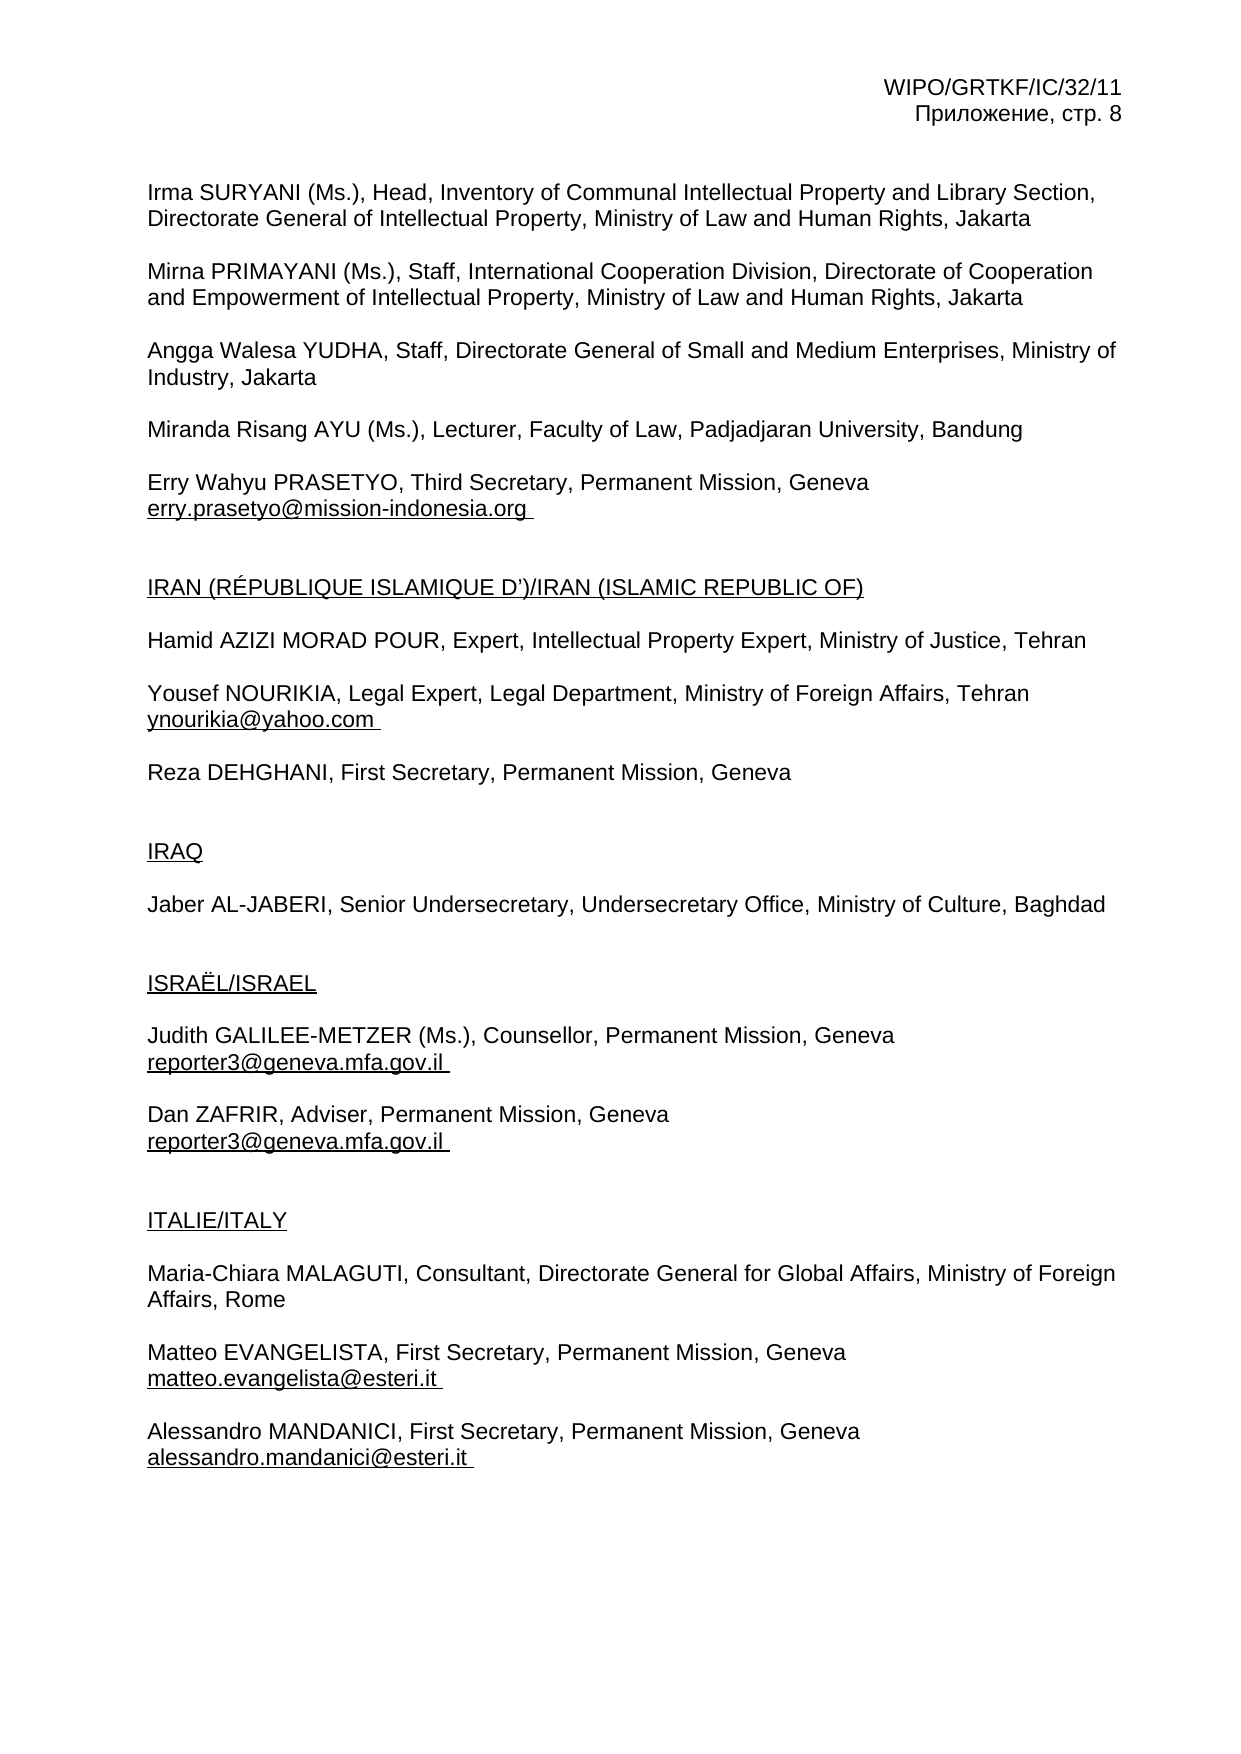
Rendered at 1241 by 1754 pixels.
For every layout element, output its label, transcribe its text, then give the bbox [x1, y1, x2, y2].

text ynourikia@yahoo.com [147, 706, 1122, 732]
text Irma SURYANI (Ms.), Head, Inventory of Communal Intellectual Property and Library Section, Directorate General of Intellectual Property, Ministry of Law and Human Rights, Jakarta [147, 179, 1122, 232]
text Maria-Chiara MALAGUTI, Consultant, Directorate General for Global Affairs, Ministry of Foreign Affairs, Rome [147, 1259, 1122, 1312]
text IRAN (RÉPUBLIQUE ISLAMIQUE D’)/IRAN (ISLAMIC REPUBLIC OF) [147, 574, 1122, 601]
text Reza DEHGHANI, First Secretary, Permanent Mission, Geneva [147, 759, 1122, 785]
text Jaber AL-JABERI, Senior Undersecretary, Undersecretary Office, Ministry of Culture, Baghdad [147, 891, 1122, 917]
text Erry Wahyu PRASETYO, Third Secretary, Permanent Mission, Geneva [147, 469, 1122, 495]
text alessandro.mandanici@esteri.it [147, 1444, 1122, 1470]
text Hamid AZIZI MORAD POUR, Expert, Intellectual Property Expert, Ministry of Justice, Tehran [147, 627, 1122, 653]
text ISRAËL/ISRAEL [147, 969, 1122, 996]
text Dan ZAFRIR, Adviser, Permanent Mission, Geneva [147, 1101, 1122, 1128]
text Matteo EVANGELISTA, First Secretary, Permanent Mission, Geneva [147, 1338, 1122, 1365]
text Angga Walesa YUDHA, Staff, Directorate General of Small and Medium Enterprises, Ministry of Industry, Jakarta [147, 337, 1122, 390]
text erry.prasetyo@mission-indonesia.org [147, 495, 1122, 522]
text IRAQ [147, 838, 1122, 864]
text Judith GALILEE-METZER (Ms.), Counsellor, Permanent Mission, Geneva [147, 1022, 1122, 1049]
text Alessandro MANDANICI, First Secretary, Permanent Mission, Geneva [147, 1418, 1122, 1444]
text matteo.evangelista@esteri.it [147, 1365, 1122, 1391]
text Miranda Risang AYU (Ms.), Lecturer, Faculty of Law, Padjadjaran University, Bandung [147, 416, 1122, 442]
text reporter3@geneva.mfa.gov.il [147, 1049, 1122, 1075]
text ITALIE/ITALY [147, 1207, 1122, 1233]
text Yousef NOURIKIA, Legal Expert, Legal Department, Ministry of Foreign Affairs, Tehran [147, 680, 1122, 706]
text Mirna PRIMAYANI (Ms.), Staff, International Cooperation Division, Directorate of Cooperation and Empowerment of Intellectual Property, Ministry of Law and Human Rights, Jakarta [147, 258, 1122, 311]
text reporter3@geneva.mfa.gov.il [147, 1128, 1122, 1154]
